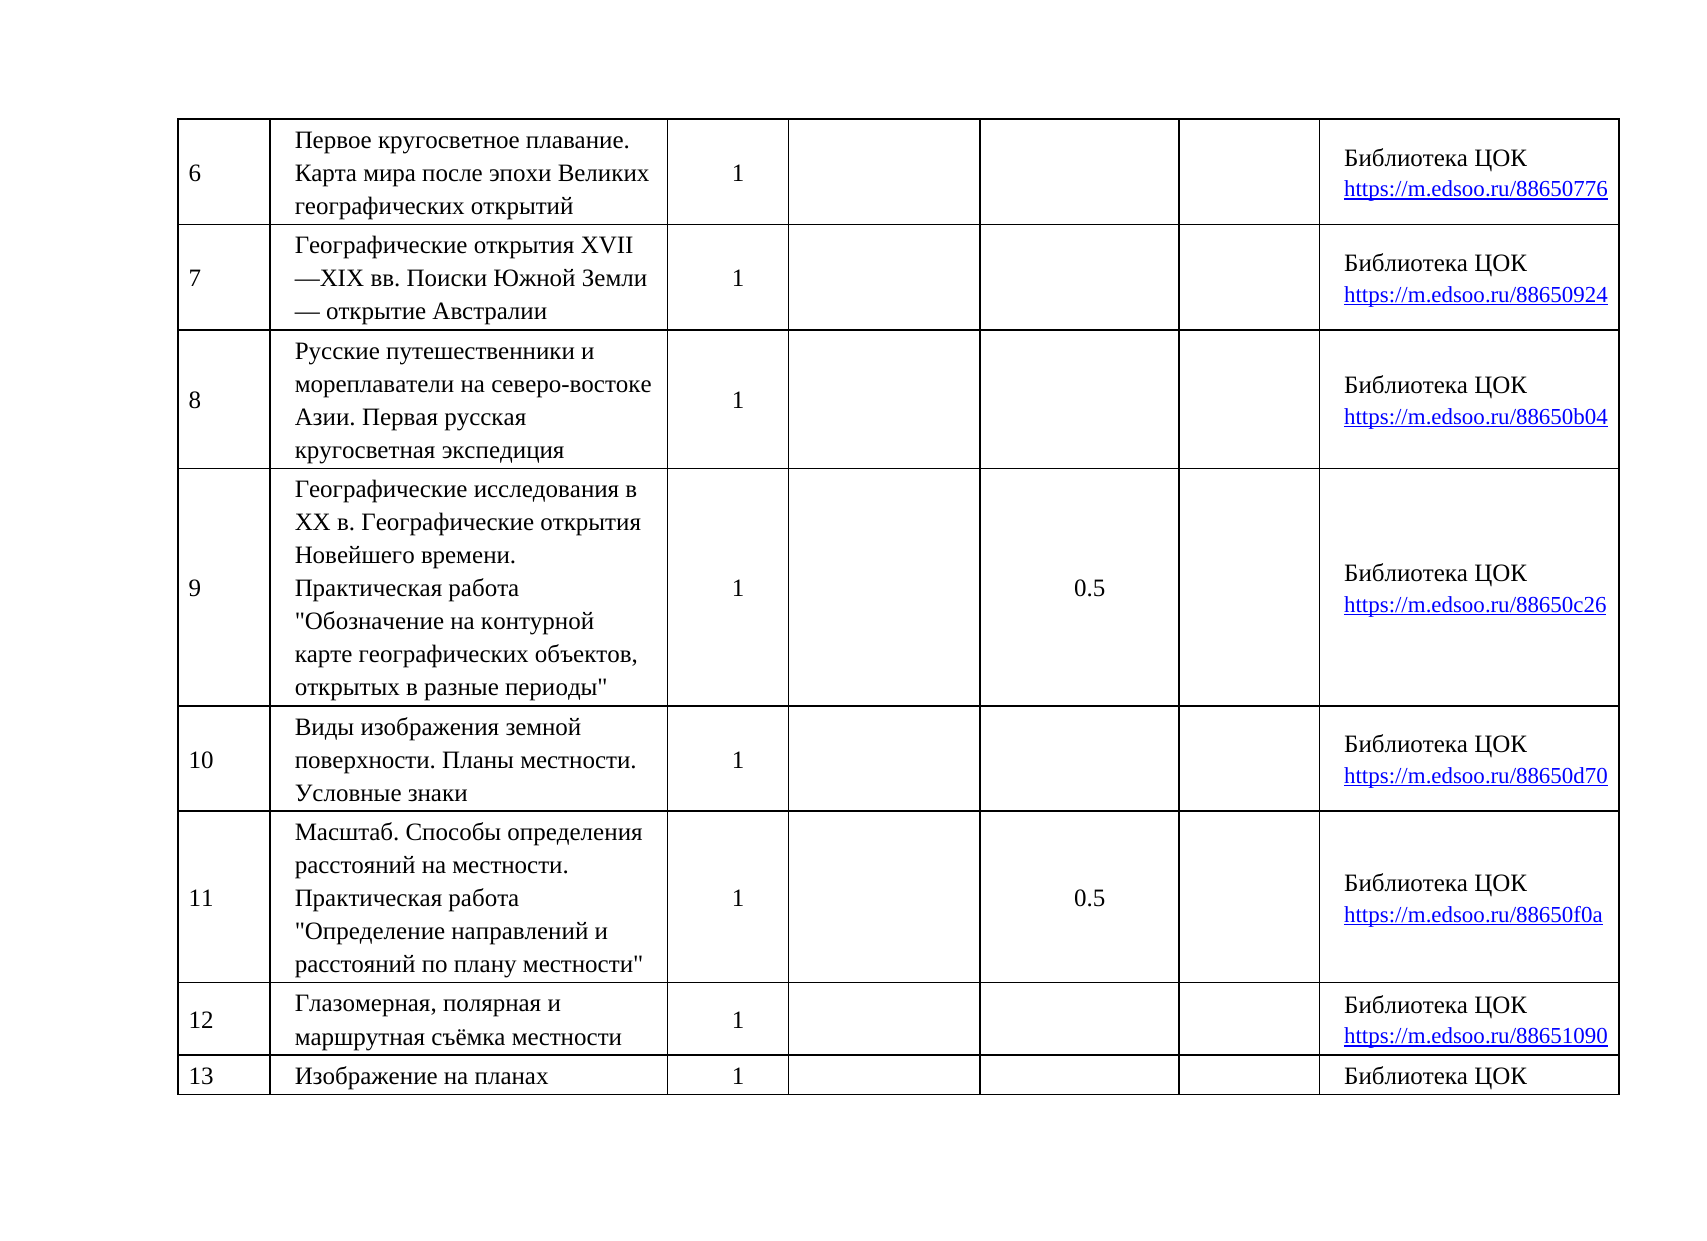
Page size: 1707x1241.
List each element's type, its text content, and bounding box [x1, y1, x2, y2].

table_cell [981, 225, 1178, 329]
table_cell Библиотека ЦОК https://m.edsoo.ru/88650f0a [1320, 812, 1618, 982]
table_cell 8 [179, 331, 269, 467]
table_cell [789, 225, 979, 329]
table_cell 10 [179, 707, 269, 810]
table_cell [789, 469, 979, 705]
table_cell Библиотека ЦОК https://m.edsoo.ru/88650d70 [1320, 707, 1618, 810]
table_cell [789, 120, 979, 223]
table_cell 1 [668, 469, 788, 705]
table_cell 1 [668, 120, 788, 223]
table_cell [1180, 812, 1319, 982]
table_cell [789, 983, 979, 1054]
table_cell [981, 983, 1178, 1054]
table_cell [981, 1056, 1178, 1093]
table_cell Географические исследования в ХХ в. Географические открытия Новейшего времени. Практическая работа "Обозначение на контурной карте географических объектов, открытых в разные периоды" [271, 469, 667, 705]
table_cell Географические открытия XVII—XIX вв. Поиски Южной Земли — открытие Австралии [271, 225, 667, 329]
table_cell 1 [668, 331, 788, 467]
table_cell [1180, 1056, 1319, 1093]
table_cell [1180, 120, 1319, 223]
table_cell 11 [179, 812, 269, 982]
table_cell Масштаб. Способы определения расстояний на местности. Практическая работа "Определение направлений и расстояний по плану местности" [271, 812, 667, 982]
table_cell 1 [668, 225, 788, 329]
table_cell 1 [668, 812, 788, 982]
table_cell [789, 707, 979, 810]
table_cell [789, 812, 979, 982]
table_cell Библиотека ЦОК https://m.edsoo.ru/88650924 [1320, 225, 1618, 329]
table_cell [1180, 225, 1319, 329]
table_cell 13 [179, 1056, 269, 1093]
table_cell Виды изображения земной поверхности. Планы местности. Условные знаки [271, 707, 667, 810]
table_cell [981, 331, 1178, 467]
table_cell 1 [668, 1056, 788, 1093]
table_cell [981, 707, 1178, 810]
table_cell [1320, 1056, 1618, 1093]
table_cell 1 [668, 707, 788, 810]
table_cell [789, 1056, 979, 1093]
table_cell 6 [179, 120, 269, 223]
table_cell 9 [179, 469, 269, 705]
table_cell Библиотека ЦОК https://m.edsoo.ru/88650776 [1320, 120, 1618, 223]
table_cell [1180, 983, 1319, 1054]
table_cell 1 [668, 983, 788, 1054]
table_cell [1180, 331, 1319, 467]
table_cell [789, 331, 979, 467]
table_cell 0.5 [981, 812, 1178, 982]
table_cell [981, 120, 1178, 223]
table_cell Русские путешественники и мореплаватели на северо-востоке Азии. Первая русская кругосветная экспедиция [271, 331, 667, 467]
table_cell 0.5 [981, 469, 1178, 705]
table_cell Глазомерная, полярная и маршрутная съёмка местности [271, 983, 667, 1054]
table_cell 12 [179, 983, 269, 1054]
table_cell [1180, 469, 1319, 705]
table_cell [271, 1056, 667, 1093]
table_cell Библиотека ЦОК https://m.edsoo.ru/88650b04 [1320, 331, 1618, 467]
table_cell Первое кругосветное плавание. Карта мира после эпохи Великих географических открытий [271, 120, 667, 223]
table_cell 7 [179, 225, 269, 329]
table_cell [1180, 707, 1319, 810]
table_cell Библиотека ЦОК https://m.edsoo.ru/88650c26 [1320, 469, 1618, 705]
table_cell Библиотека ЦОК https://m.edsoo.ru/88651090 [1320, 983, 1618, 1054]
